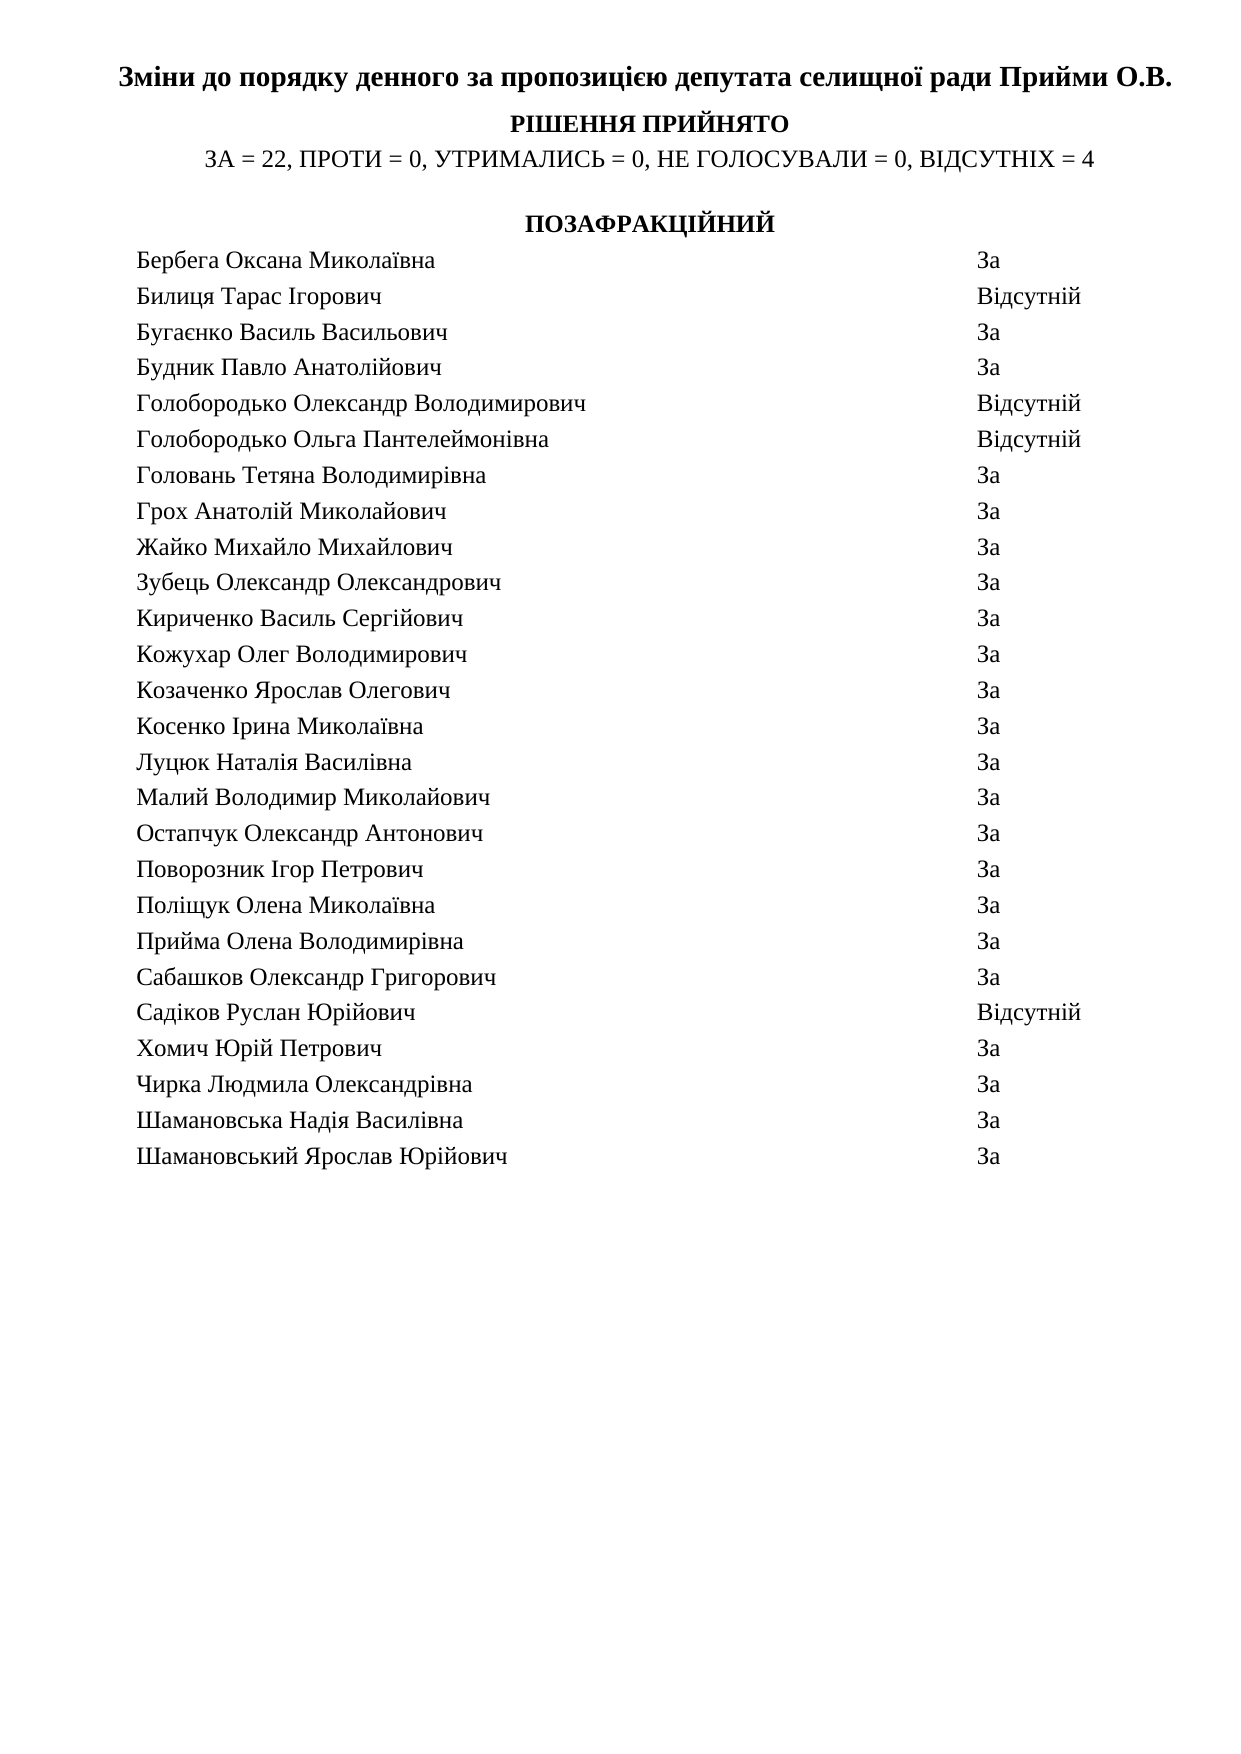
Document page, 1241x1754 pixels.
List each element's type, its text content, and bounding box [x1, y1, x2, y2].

table_cell Козаченко Ярослав Олегович [118, 671, 959, 707]
table_cell За [959, 779, 1181, 815]
table_cell Малий Володимир Миколайович [118, 779, 959, 815]
table_cell Відсутній [959, 385, 1181, 421]
table_cell Кириченко Василь Сергійович [118, 600, 959, 636]
table_cell Прийма Олена Володимирівна [118, 922, 959, 958]
table_cell Поворозник Ігор Петрович [118, 851, 959, 886]
table_cell Голобородько Ольга Пантелеймонівна [118, 421, 959, 456]
table_cell За [959, 886, 1181, 922]
table_cell Луцюк Наталія Василівна [118, 743, 959, 779]
table_cell За [959, 600, 1181, 636]
table_cell За [959, 1030, 1181, 1066]
table_cell За [959, 1137, 1181, 1173]
table_cell Бугаєнко Василь Васильович [118, 313, 959, 349]
table_cell За [959, 492, 1181, 528]
table_cell Поліщук Олена Миколаївна [118, 886, 959, 922]
table_cell За [959, 815, 1181, 851]
table_cell За [959, 528, 1181, 564]
table_cell Відсутній [959, 994, 1181, 1030]
table_cell позафракційний [118, 177, 1181, 241]
subtitle Зміни до порядку денного за пропозицією депутата селищної ради Прийми О.В. [118, 59, 1181, 93]
table_header Рішення прийнято [118, 105, 1181, 141]
table_cell Хомич Юрій Петрович [118, 1030, 959, 1066]
table_cell За [959, 1101, 1181, 1137]
table_cell За [959, 1066, 1181, 1101]
table_cell Остапчук Олександр Антонович [118, 815, 959, 851]
table_cell Шамановська Надія Василівна [118, 1101, 959, 1137]
table_cell За [959, 456, 1181, 492]
table_cell За [959, 743, 1181, 779]
table_cell За [959, 922, 1181, 958]
table_cell Чирка Людмила Олександрівна [118, 1066, 959, 1101]
table_cell За [959, 313, 1181, 349]
table_cell За [959, 958, 1181, 994]
table_cell Кожухар Олег Володимирович [118, 636, 959, 671]
table_cell Билиця Тарас Ігорович [118, 277, 959, 313]
table_cell За [959, 349, 1181, 385]
table_cell За [959, 671, 1181, 707]
table_cell Будник Павло Анатолійович [118, 349, 959, 385]
table_cell Голобородько Олександр Володимирович [118, 385, 959, 421]
table_cell Жайко Михайло Михайлович [118, 528, 959, 564]
table_cell Косенко Ірина Миколаївна [118, 707, 959, 743]
table_cell Відсутній [959, 421, 1181, 456]
table_cell Головань Тетяна Володимирівна [118, 456, 959, 492]
table_cell Бербега Оксана Миколаївна [118, 241, 959, 277]
table_cell За [959, 707, 1181, 743]
table_cell Сабашков Олександр Григорович [118, 958, 959, 994]
table_cell Зубець Олександр Олександрович [118, 564, 959, 600]
table_cell За [959, 564, 1181, 600]
table_cell Відсутній [959, 277, 1181, 313]
table_cell Садіков Руслан Юрійович [118, 994, 959, 1030]
table_cell За [959, 851, 1181, 886]
table_cell ЗА = 22, ПРОТИ = 0, УТРИМАЛИСЬ = 0, НЕ ГОЛОСУВАЛИ = 0, ВІДСУТНІХ = 4 [118, 141, 1181, 177]
table_cell Шамановський Ярослав Юрійович [118, 1137, 959, 1173]
table_cell За [959, 636, 1181, 671]
table_cell Грох Анатолій Миколайович [118, 492, 959, 528]
table_cell За [959, 241, 1181, 277]
